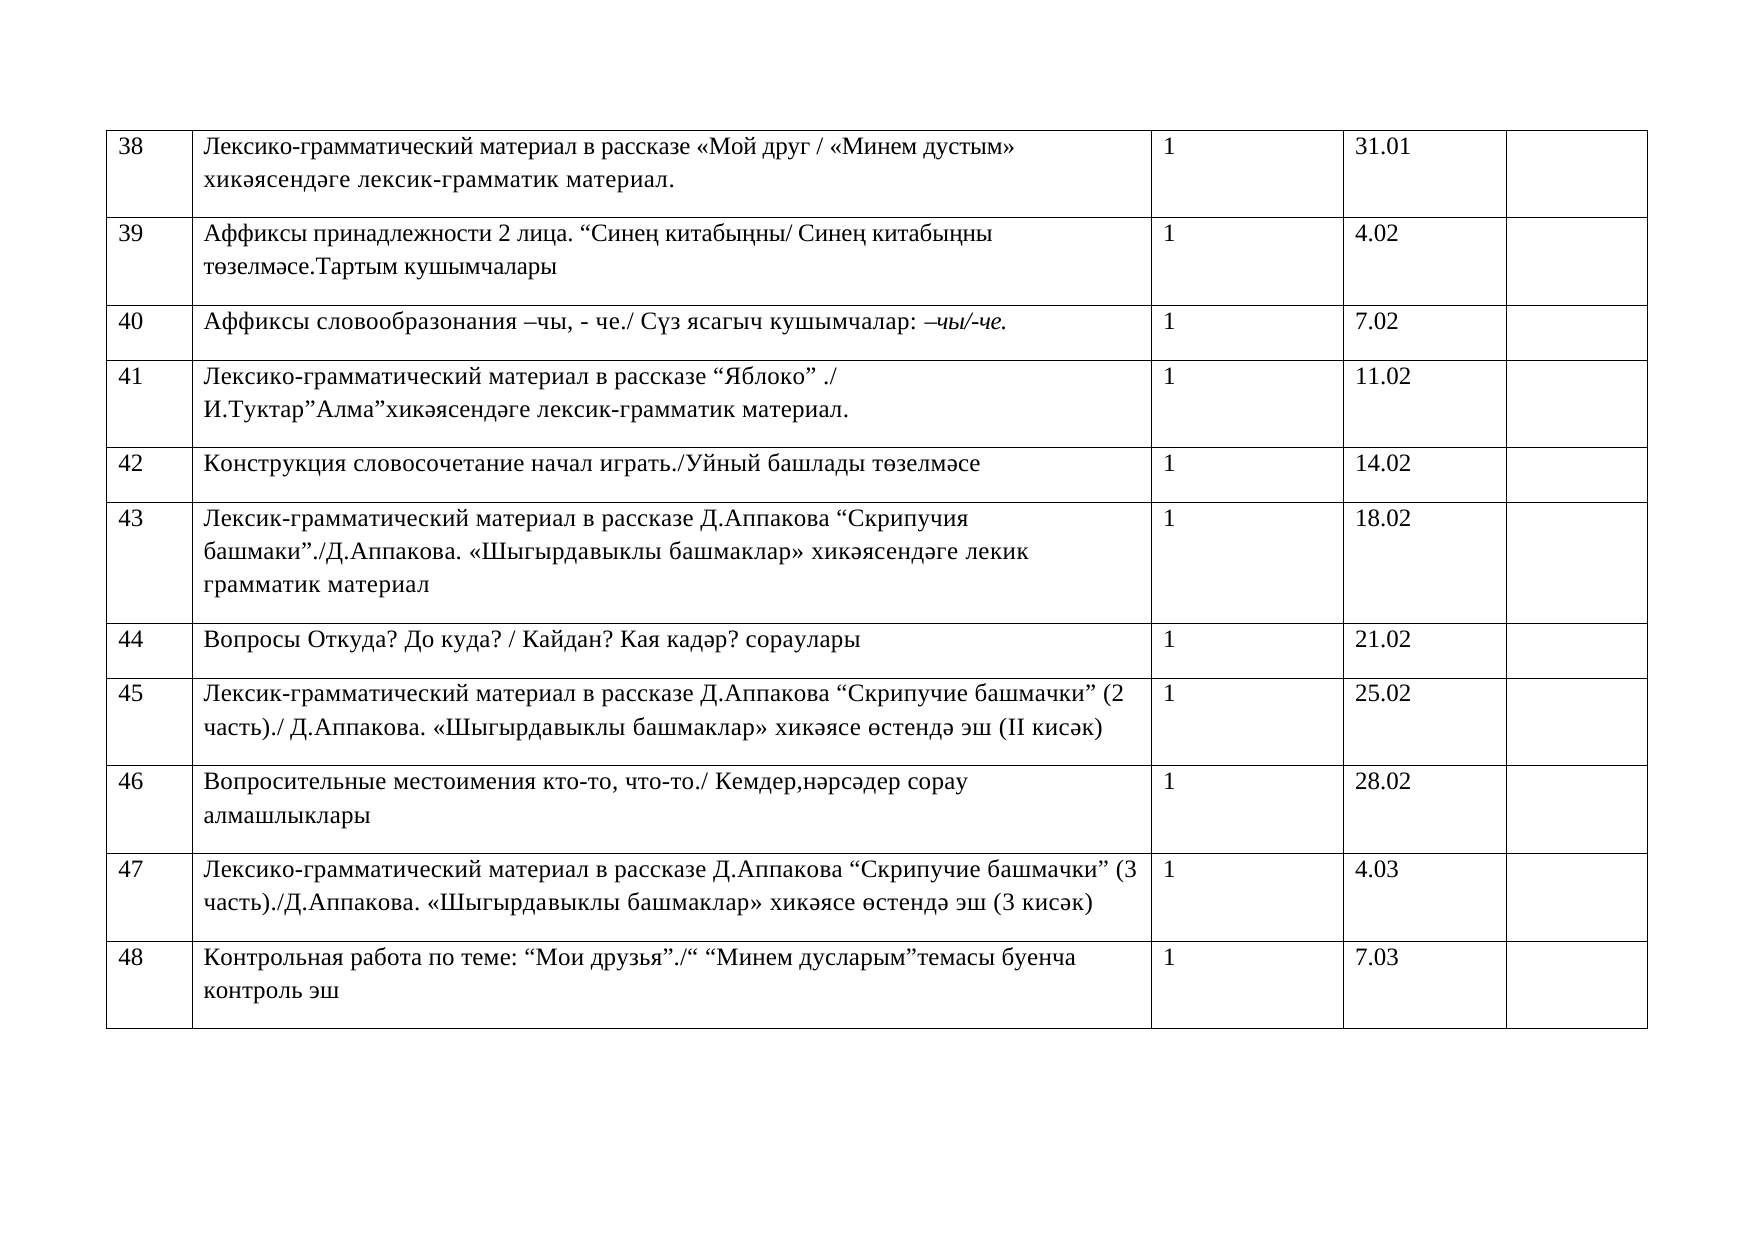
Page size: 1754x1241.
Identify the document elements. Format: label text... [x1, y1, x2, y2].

table_cell 44 [107, 624, 192, 677]
table_cell 38 [107, 131, 192, 217]
table_cell 7.02 [1344, 306, 1506, 360]
table_cell 48 [107, 942, 192, 1028]
table_cell [1507, 448, 1647, 502]
table_cell 43 [107, 503, 192, 623]
table_cell 39 [107, 218, 192, 305]
table_cell 28.02 [1344, 766, 1506, 853]
table_cell [1507, 131, 1647, 217]
table_cell Конструкция словосочетание начал играть./Уйный башлады төзелмәсе [193, 448, 1151, 502]
table_cell 7.03 [1344, 942, 1506, 1028]
table_cell 45 [107, 679, 192, 765]
table_cell Лексико-грамматический материал в рассказе “Яблоко” ./ И.Туктар”Алма”хикәясендәге лексик-грамматик материал. [193, 361, 1151, 447]
table_cell 1 [1152, 679, 1343, 765]
table_cell 41 [107, 361, 192, 447]
table_cell 42 [107, 448, 192, 502]
table_cell 25.02 [1344, 679, 1506, 765]
table_cell 1 [1152, 942, 1343, 1028]
table_cell [1507, 942, 1647, 1028]
table_cell Лексико-грамматический материал в рассказе «Мой друг / «Минем дустым» хикәясендәге лексик-грамматик материал. [193, 131, 1151, 217]
table_cell 4.02 [1344, 218, 1506, 305]
table_cell 1 [1152, 218, 1343, 305]
table_cell 21.02 [1344, 624, 1506, 677]
table_cell 1 [1152, 624, 1343, 677]
table_cell [1507, 766, 1647, 853]
table_cell [1507, 679, 1647, 765]
table_cell 1 [1152, 503, 1343, 623]
table_cell 40 [107, 306, 192, 360]
table_cell 1 [1152, 766, 1343, 853]
table_cell 1 [1152, 854, 1343, 941]
table_cell [1507, 503, 1647, 623]
table_cell Контрольная работа по теме: “Мои друзья”./“ “Минем дусларым”темасы буенча контроль эш [193, 942, 1151, 1028]
table_cell [1507, 218, 1647, 305]
table_cell Лексик-грамматический материал в рассказе Д.Аппакова “Скрипучие башмачки” (2 часть)./ Д.Аппакова. «Шыгырдавыклы башмаклар» хикәясе өстендә эш (II кисәк) [193, 679, 1151, 765]
table_cell 14.02 [1344, 448, 1506, 502]
table_cell 47 [107, 854, 192, 941]
table_cell 4.03 [1344, 854, 1506, 941]
table_cell Вопросительные местоимения кто-то, что-то./ Кемдер,нәрсәдер сорау алмашлыклары [193, 766, 1151, 853]
table_cell Лексико-грамматический материал в рассказе Д.Аппакова “Скрипучие башмачки” (3 часть)./Д.Аппакова. «Шыгырдавыклы башмаклар» хикәясе өстендә эш (3 кисәк) [193, 854, 1151, 941]
table_cell 1 [1152, 131, 1343, 217]
table_cell [1507, 854, 1647, 941]
table_cell Лексик-грамматический материал в рассказе Д.Аппакова “Скрипучия башмаки”./Д.Аппакова. «Шыгырдавыклы башмаклар» хикәясендәге лекик грамматик материал [193, 503, 1151, 623]
table_cell [1507, 624, 1647, 677]
table_cell 11.02 [1344, 361, 1506, 447]
table_cell 1 [1152, 306, 1343, 360]
table_cell 31.01 [1344, 131, 1506, 217]
table_cell [1507, 361, 1647, 447]
table_cell Аффиксы принадлежности 2 лица. “Синең китабыңны/ Синең китабыңны төзелмәсе.Тартым кушымчалары [193, 218, 1151, 305]
table_cell 1 [1152, 361, 1343, 447]
table_cell Вопросы Откуда? До куда? / Кайдан? Кая кадәр? сораулары [193, 624, 1151, 677]
table_cell Аффиксы словообразонания –чы, - че./ Сүз ясагыч кушымчалар: –чы/-че. [193, 306, 1151, 360]
table_cell 18.02 [1344, 503, 1506, 623]
table_cell 1 [1152, 448, 1343, 502]
table_cell [1507, 306, 1647, 360]
table_cell 46 [107, 766, 192, 853]
